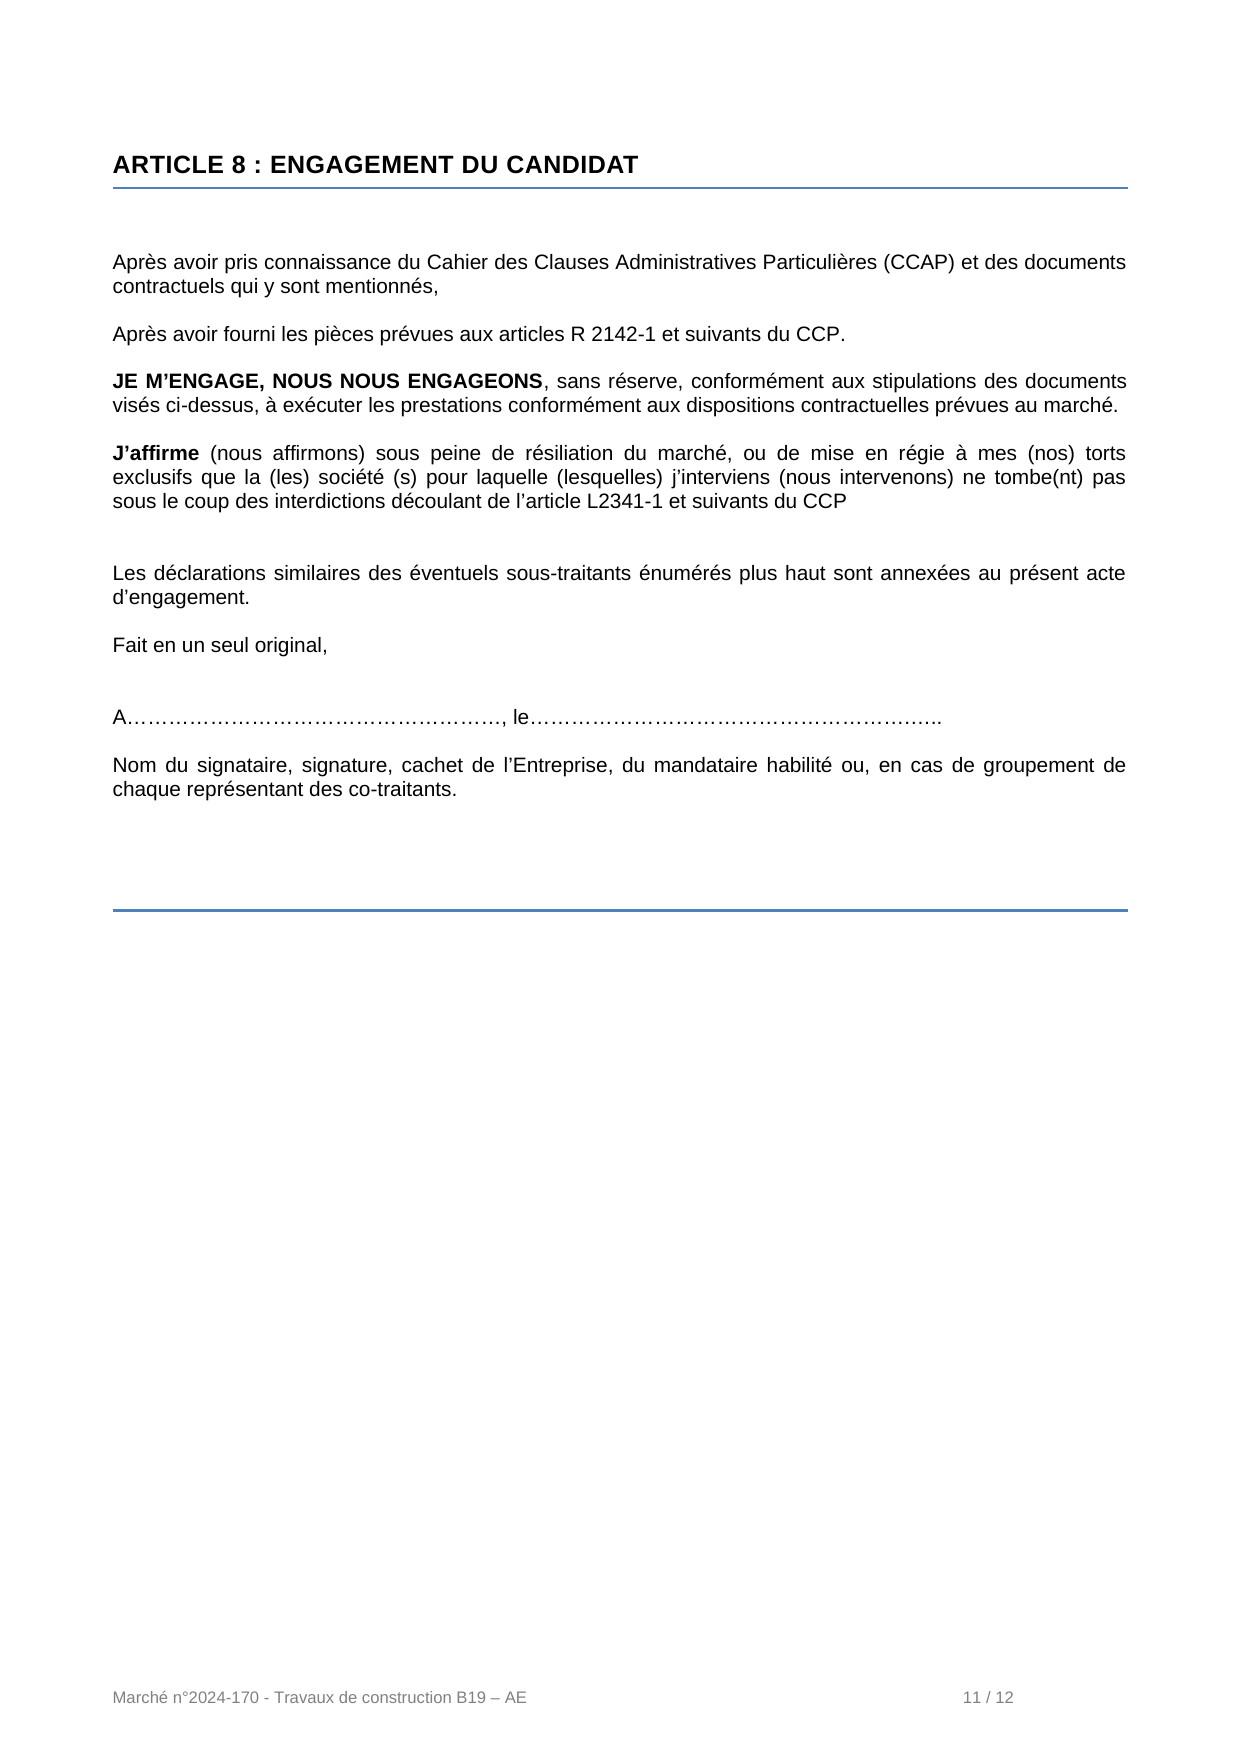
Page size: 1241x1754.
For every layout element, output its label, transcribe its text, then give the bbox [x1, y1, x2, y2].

text J’affirme (nous affirmons) sous peine de résiliation du marché, ou de mise en régie à mes (nos) torts exclusifs que la (les) société (s) pour laquelle (lesquelles) j’interviens (nous intervenons) ne tombe(nt) pas sous le coup des interdictions découlant de l’article L2341-1 et suivants du CCP [112, 441, 1128, 513]
text Fait en un seul original, [112, 633, 1128, 657]
text Nom du signataire, signature, cachet de l’Entreprise, du mandataire habilité ou, en cas de groupement de chaque représentant des co-traitants. [112, 753, 1128, 801]
text JE M’ENGAGE, NOUS NOUS ENGAGEONS, sans réserve, conformément aux stipulations des documents visés ci-dessus, à exécuter les prestations conformément aux dispositions contractuelles prévues au marché. [112, 369, 1128, 417]
text Après avoir pris connaissance du Cahier des Clauses Administratives Particulières (CCAP) et des documents contractuels qui y sont mentionnés, [112, 249, 1128, 297]
text Après avoir fourni les pièces prévues aux articles R 2142-1 et suivants du CCP. [112, 321, 1128, 345]
text Les déclarations similaires des éventuels sous-traitants énumérés plus haut sont annexées au présent acte d’engagement. [112, 561, 1128, 609]
title ARTICLE 8 : ENGAGEMENT DU CANDIDAT [112, 150, 1128, 189]
text A………………………………………………, le……………………………………………….….. [112, 705, 1128, 729]
